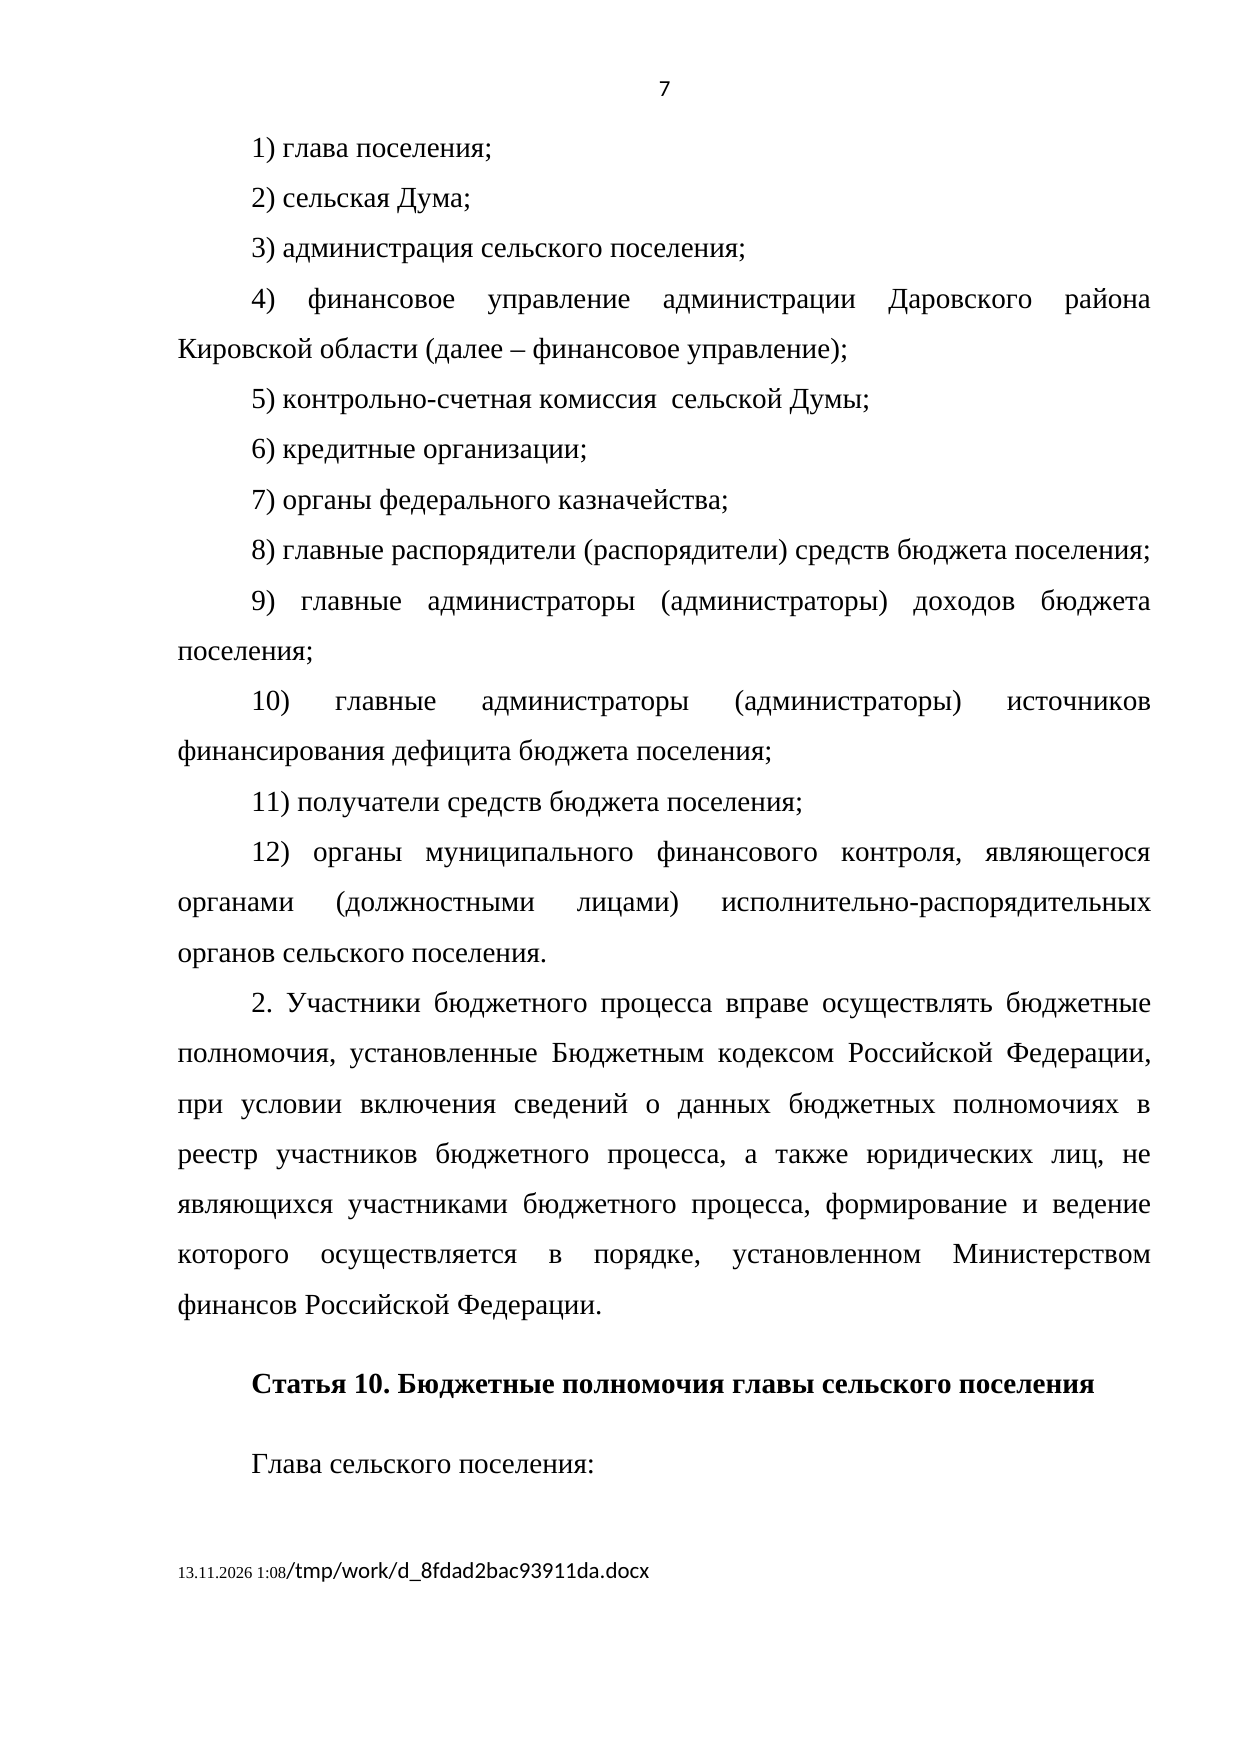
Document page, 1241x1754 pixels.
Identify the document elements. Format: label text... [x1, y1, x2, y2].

text 10) главные администраторы (администраторы) источников финансирования дефицита бюджета поселения; [177, 683, 1152, 767]
text Статья 10. Бюджетные полномочия главы сельского поселения [177, 1366, 1152, 1400]
text 11) получатели средств бюджета поселения; [177, 784, 1152, 817]
text Глава сельского поселения: [177, 1446, 1152, 1479]
text 1) глава поселения; [177, 130, 1152, 163]
text 4) финансовое управление администрации Даровского района Кировской области (далее – финансовое управление); [177, 281, 1152, 364]
text 8) главные распорядители (распорядители) средств бюджета поселения; [177, 532, 1152, 566]
text 6) кредитные организации; [177, 432, 1152, 465]
text 2) сельская Дума; [177, 180, 1152, 214]
text 2. Участники бюджетного процесса вправе осуществлять бюджетные полномочия, установленные Бюджетным кодексом Российской Федерации, при условии включения сведений о данных бюджетных полномочиях в реестр участников бюджетного процесса, а также юридических лиц, не являющихся участниками бюджетного процесса, формирование и ведение которого осуществляется в порядке, установленном Министерством финансов Российской Федерации. [177, 985, 1152, 1321]
text 12) органы муниципального финансового контроля, являющегося органами (должностными лицами) исполнительно-распорядительных органов сельского поселения. [177, 834, 1152, 968]
text 5) контрольно-счетная комиссия сельской Думы; [177, 381, 1152, 415]
text 3) администрация сельского поселения; [177, 230, 1152, 264]
text 9) главные администраторы (администраторы) доходов бюджета поселения; [177, 583, 1152, 666]
text 7) органы федерального казначейства; [177, 482, 1152, 516]
